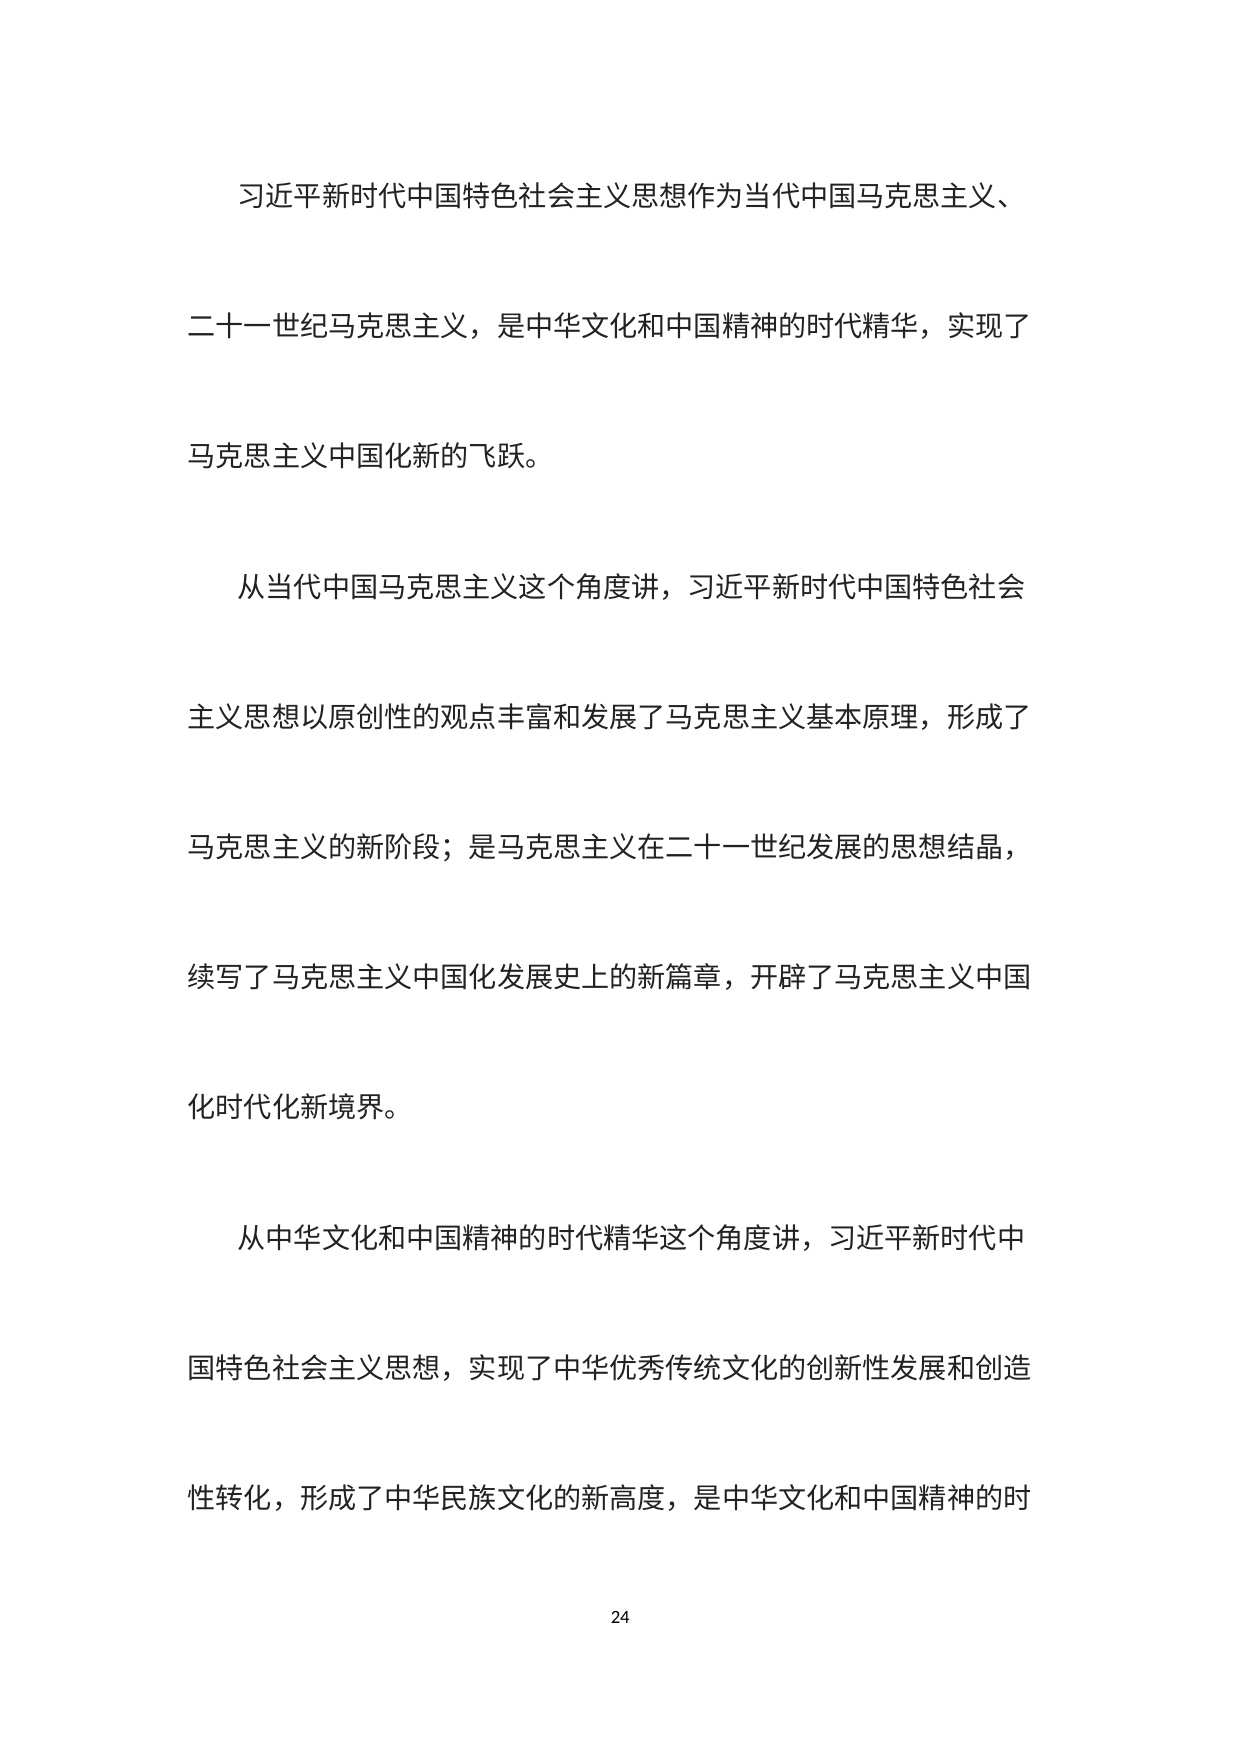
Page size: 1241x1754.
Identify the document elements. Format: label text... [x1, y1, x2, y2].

text 习近平新时代中国特色社会主义思想作为当代中国马克思主义、二十一世纪马克思主义，是中华文化和中国精神的时代精华，实现了马克思主义中国化新的飞跃。 [187, 162, 1053, 487]
text 从当代中国马克思主义这个角度讲，习近平新时代中国特色社会主义思想以原创性的观点丰富和发展了马克思主义基本原理，形成了马克思主义的新阶段；是马克思主义在二十一世纪发展的思想结晶，续写了马克思主义中国化发展史上的新篇章，开辟了马克思主义中国化时代化新境界。 [187, 553, 1053, 1138]
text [187, 1203, 1053, 1528]
